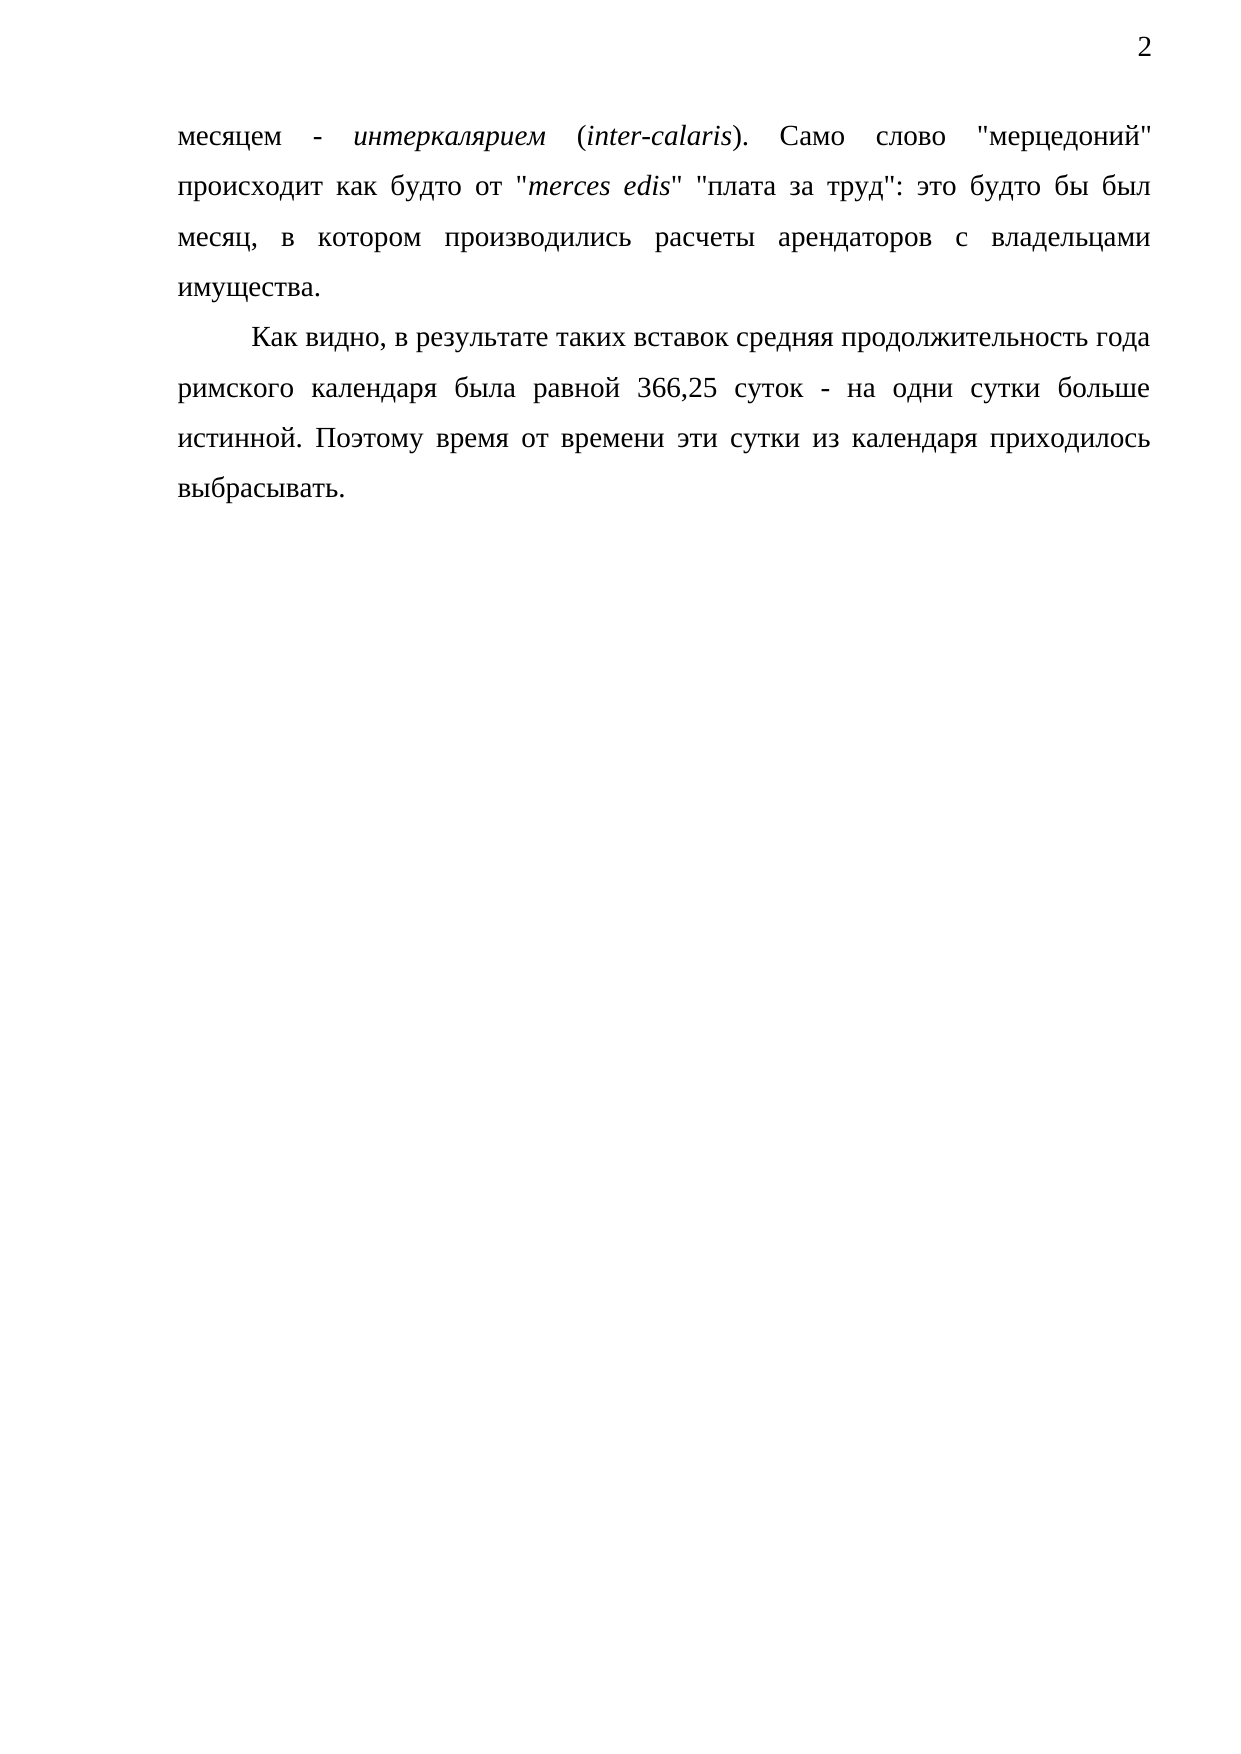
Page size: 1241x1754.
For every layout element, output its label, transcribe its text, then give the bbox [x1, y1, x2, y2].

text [177, 118, 1152, 303]
text Как видно, в результате таких вставок средняя продолжительность года римского календаря была равной 366,25 суток - на одни сутки больше истинной. Поэтому время от времени эти сутки из календаря приходилось выбрасывать. [177, 319, 1152, 504]
